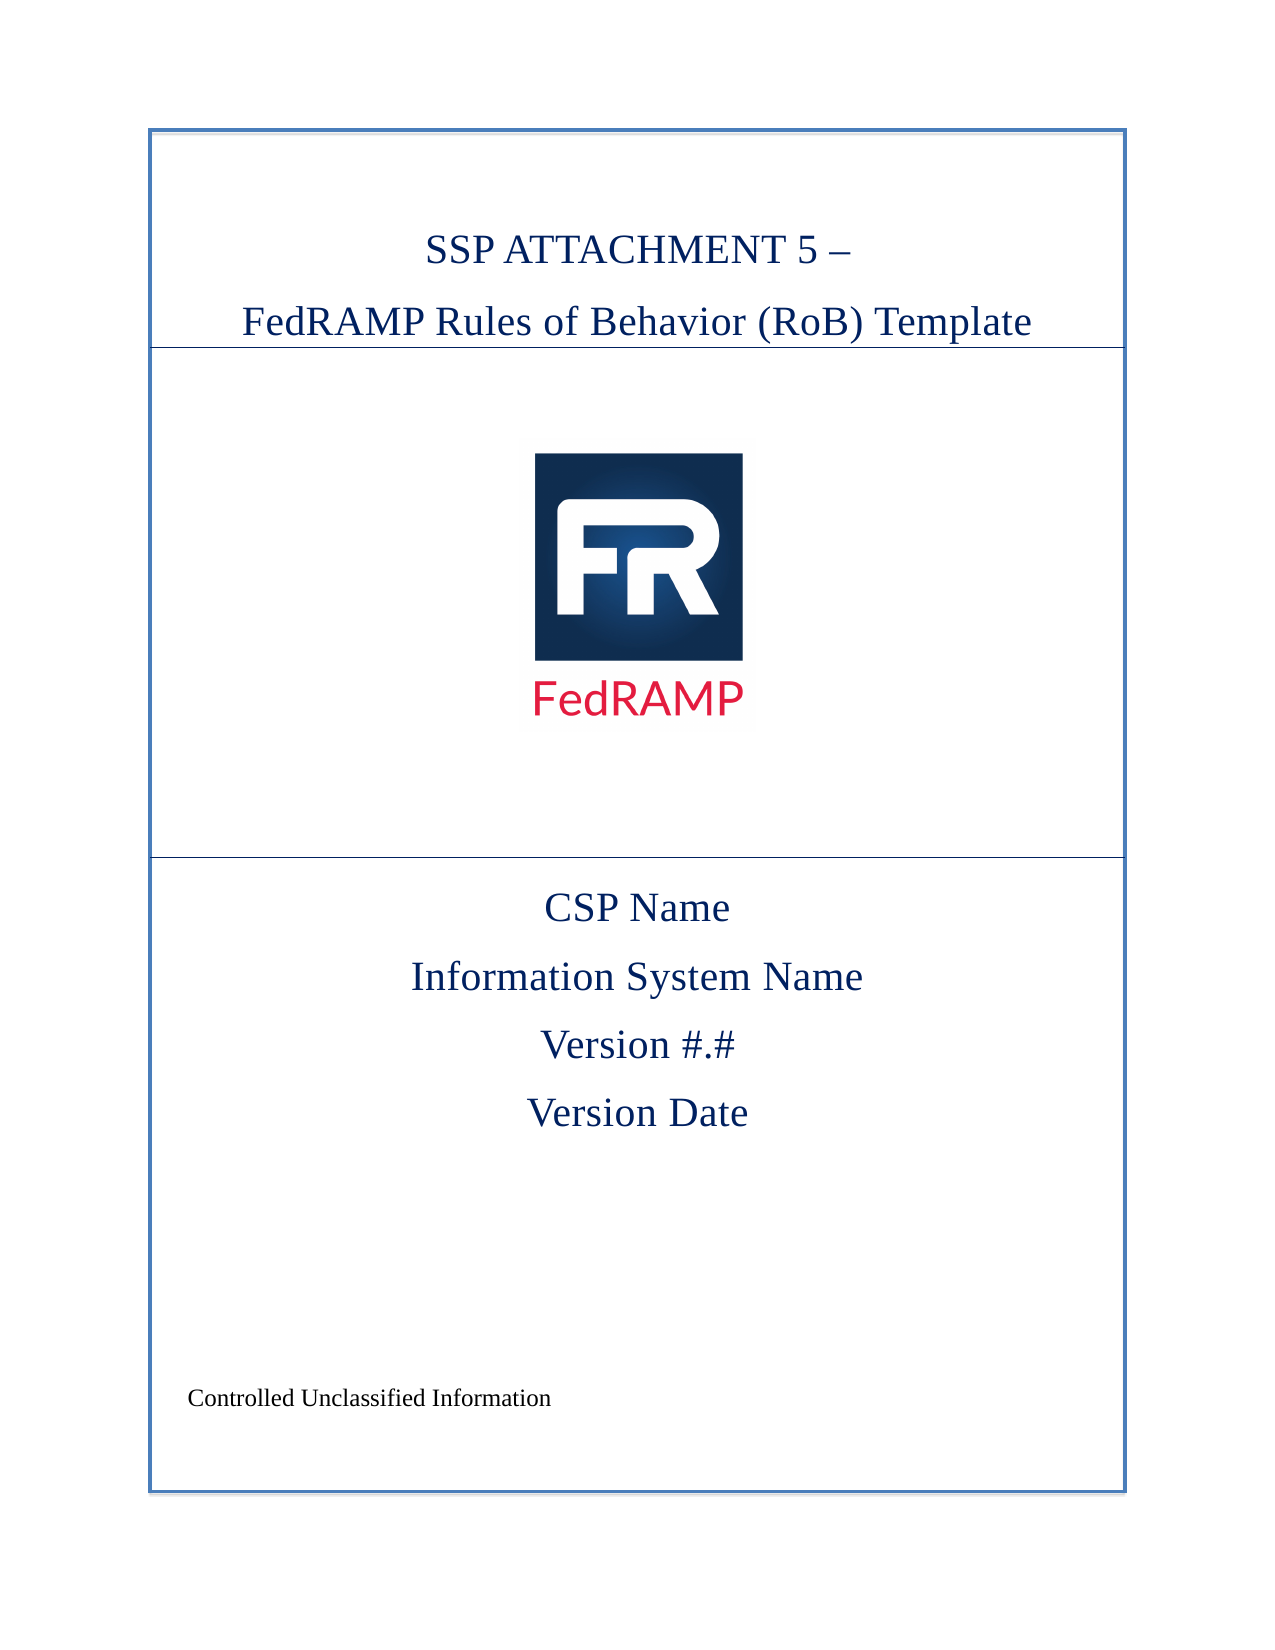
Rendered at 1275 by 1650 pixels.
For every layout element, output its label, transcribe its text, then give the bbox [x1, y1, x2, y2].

text Controlled Unclassified Information [187, 1383, 1125, 1412]
picture [519, 438, 757, 732]
text Version [150, 1019, 1125, 1067]
title SSP ATTACHMENT 5 – FedRAMP Rules of Behavior (RoB) Template [150, 225, 1125, 347]
text Version [150, 1088, 1125, 1136]
